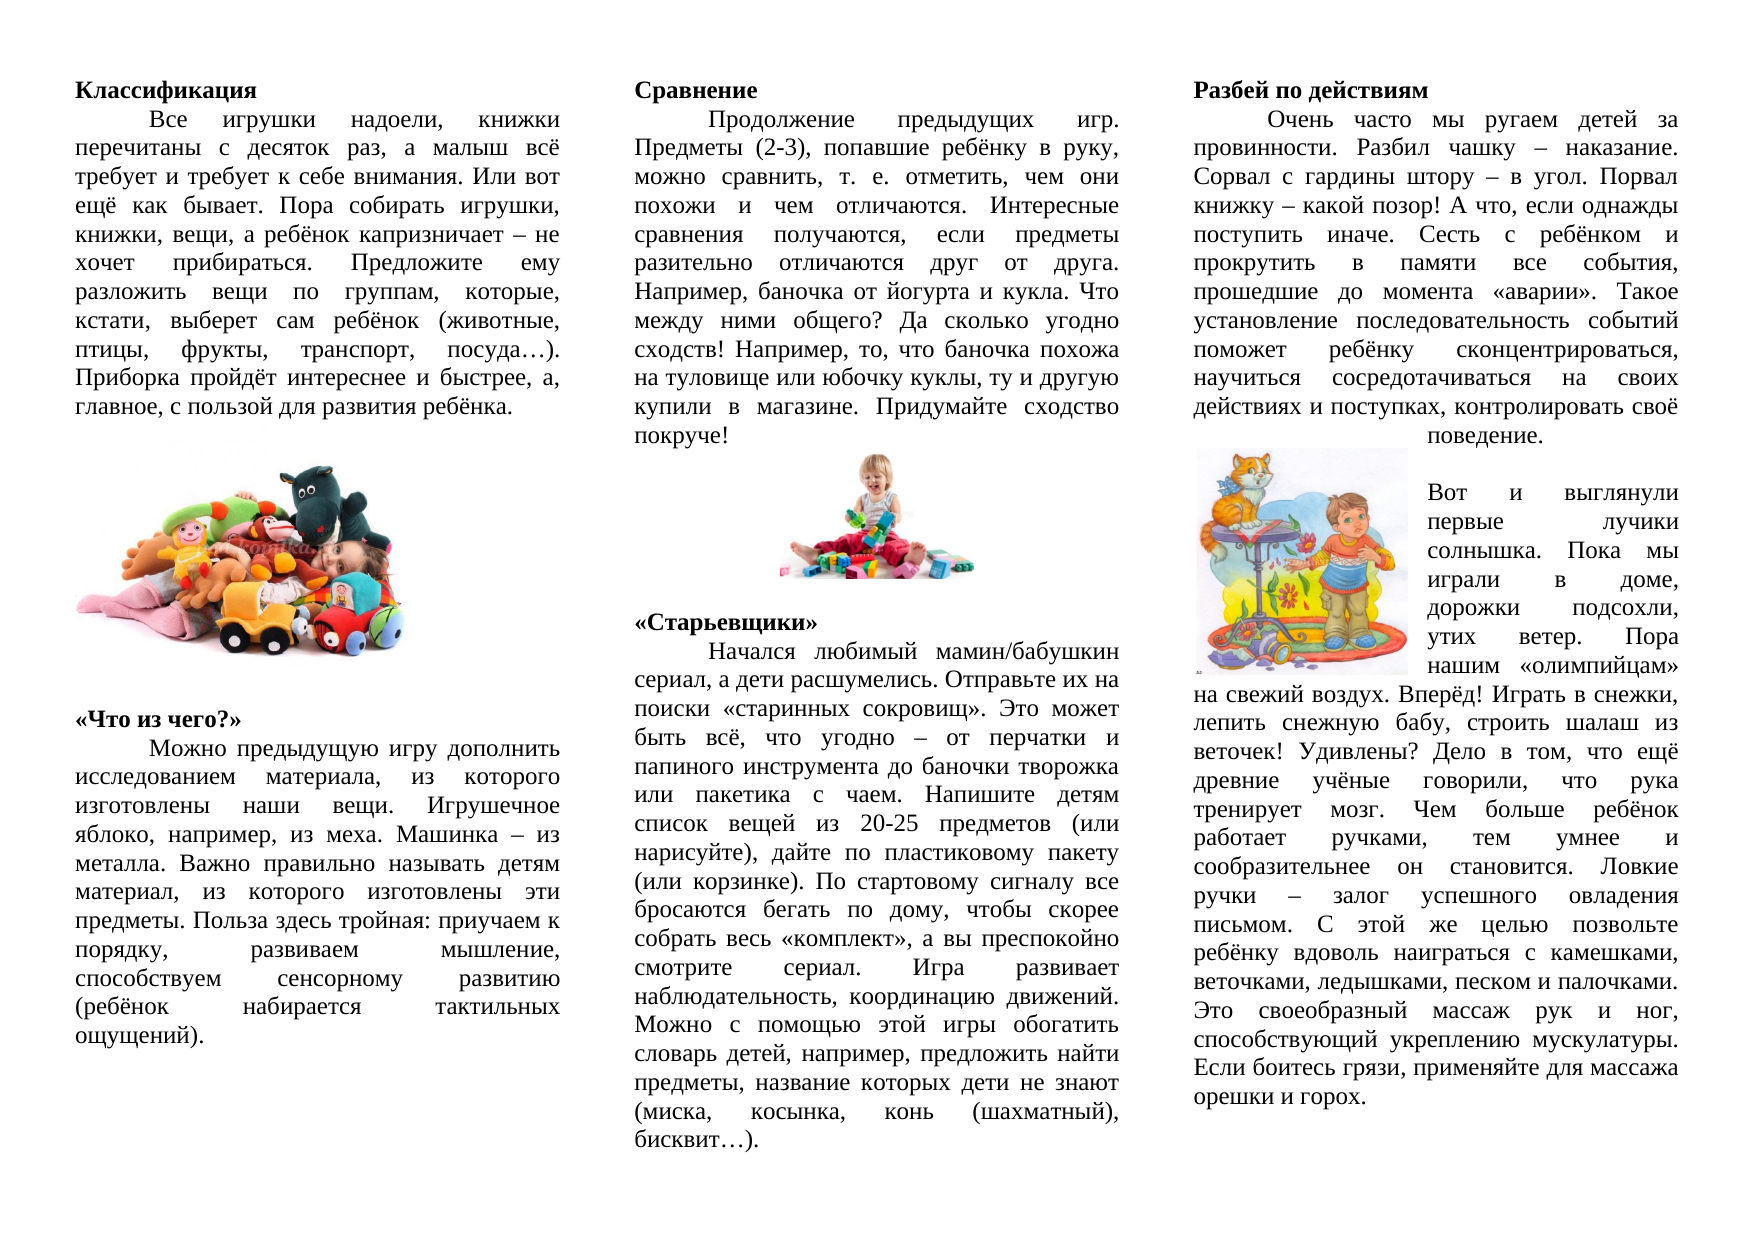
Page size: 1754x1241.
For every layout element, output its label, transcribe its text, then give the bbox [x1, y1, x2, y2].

picture [779, 448, 974, 579]
text Сравнение [634, 75, 1119, 104]
text Разбей по действиям [1193, 75, 1679, 104]
text «Старьевщики» Начался любимый мамин/бабушкин сериал, а дети расшумелись. Отправьте их на поиски «старинных сокровищ». Это может быть всё, что угодно – от перчатки и папиного инструмента до баночки творожка или пакетика с чаем. Напишите детям список вещей из 20-25 предметов (или нарисуйте), дайте по пластиковому пакету (или корзинке). По стартовому сигналу все бросаются бегать по дому, чтобы скорее собрать весь «комплект», а вы преспокойно смотрите сериал. Игра развивает наблюдательность, координацию движений. Можно с помощью этой игры обогатить словарь детей, например, предложить найти предметы, название которых дети не знают (миска, косынка, конь (шахматный), бисквит…). [634, 607, 1119, 1153]
text Очень часто мы ругаем детей за провинности. Разбил чашку – наказание. Сорвал с гардины штору – в угол. Порвал книжку – какой позор! А что, если однажды поступить иначе. Сесть с ребёнком и прокрутить в памяти все события, прошедшие до момента «аварии». Такое установление последовательность событий поможет ребёнку сконцентрироваться, научиться сосредотачиваться на своих действиях и поступках, контролировать своё поведение. [1193, 104, 1679, 449]
text Продолжение предыдущих игр. Предметы (2-3), попавшие ребёнку в руку, можно сравнить, т. е. отметить, чем они похожи и чем отличаются. Интересные сравнения получаются, если предметы разительно отличаются друг от друга. Например, баночка от йогурта и кукла. Что между ними общего? Да сколько угодно сходств! Например, то, что баночка похожа на туловище или юбочку куклы, ту и другую купили в магазине. Придумайте сходство покруче! [634, 104, 1119, 449]
text Классификация [75, 75, 560, 104]
picture [75, 420, 458, 676]
text Вот и выглянули первые лучики солнышка. Пока мы играли в доме, дорожки подсохли, утих ветер. Пора нашим «олимпийцам» на свежий воздух. Вперёд! Играть в снежки, лепить снежную бабу, строить шалаш из веточек! Удивлены? Дело в том, что ещё древние учёные говорили, что рука тренирует мозг. Чем больше ребёнок работает ручками, тем умнее и сообразительнее он становится. Ловкие ручки – залог успешного овладения письмом. С этой же целью позвольте ребёнку вдоволь наиграться с камешками, веточками, ледышками, песком и палочками. Это своеобразный массаж рук и ног, способствующий укреплению мускулатуры. Если боитесь грязи, применяйте для массажа орешки и горох. [1193, 477, 1679, 1110]
text Все игрушки надоели, книжки перечитаны с десяток раз, а малыш всё требует и требует к себе внимания. Или вот ещё как бывает. Пора собирать игрушки, книжки, вещи, а ребёнок капризничает – не хочет прибираться. Предложите ему разложить вещи по группам, которые, кстати, выберет сам ребёнок (животные, птицы, фрукты, транспорт, посуда…). Приборка пройдёт интереснее и быстрее, а, главное, с пользой для развития ребёнка. [75, 104, 560, 420]
picture [1196, 448, 1409, 675]
text Можно предыдущую игру дополнить исследованием материала, из которого изготовлены наши вещи. Игрушечное яблоко, например, из меха. Машинка – из металла. Важно правильно называть детям материал, из которого изготовлены эти предметы. Польза здесь тройная: приучаем к порядку, развиваем мышление, способствуем сенсорному развитию (ребёнок набирается тактильных ощущений). [75, 733, 560, 1049]
text «Что из чего?» [75, 704, 560, 733]
